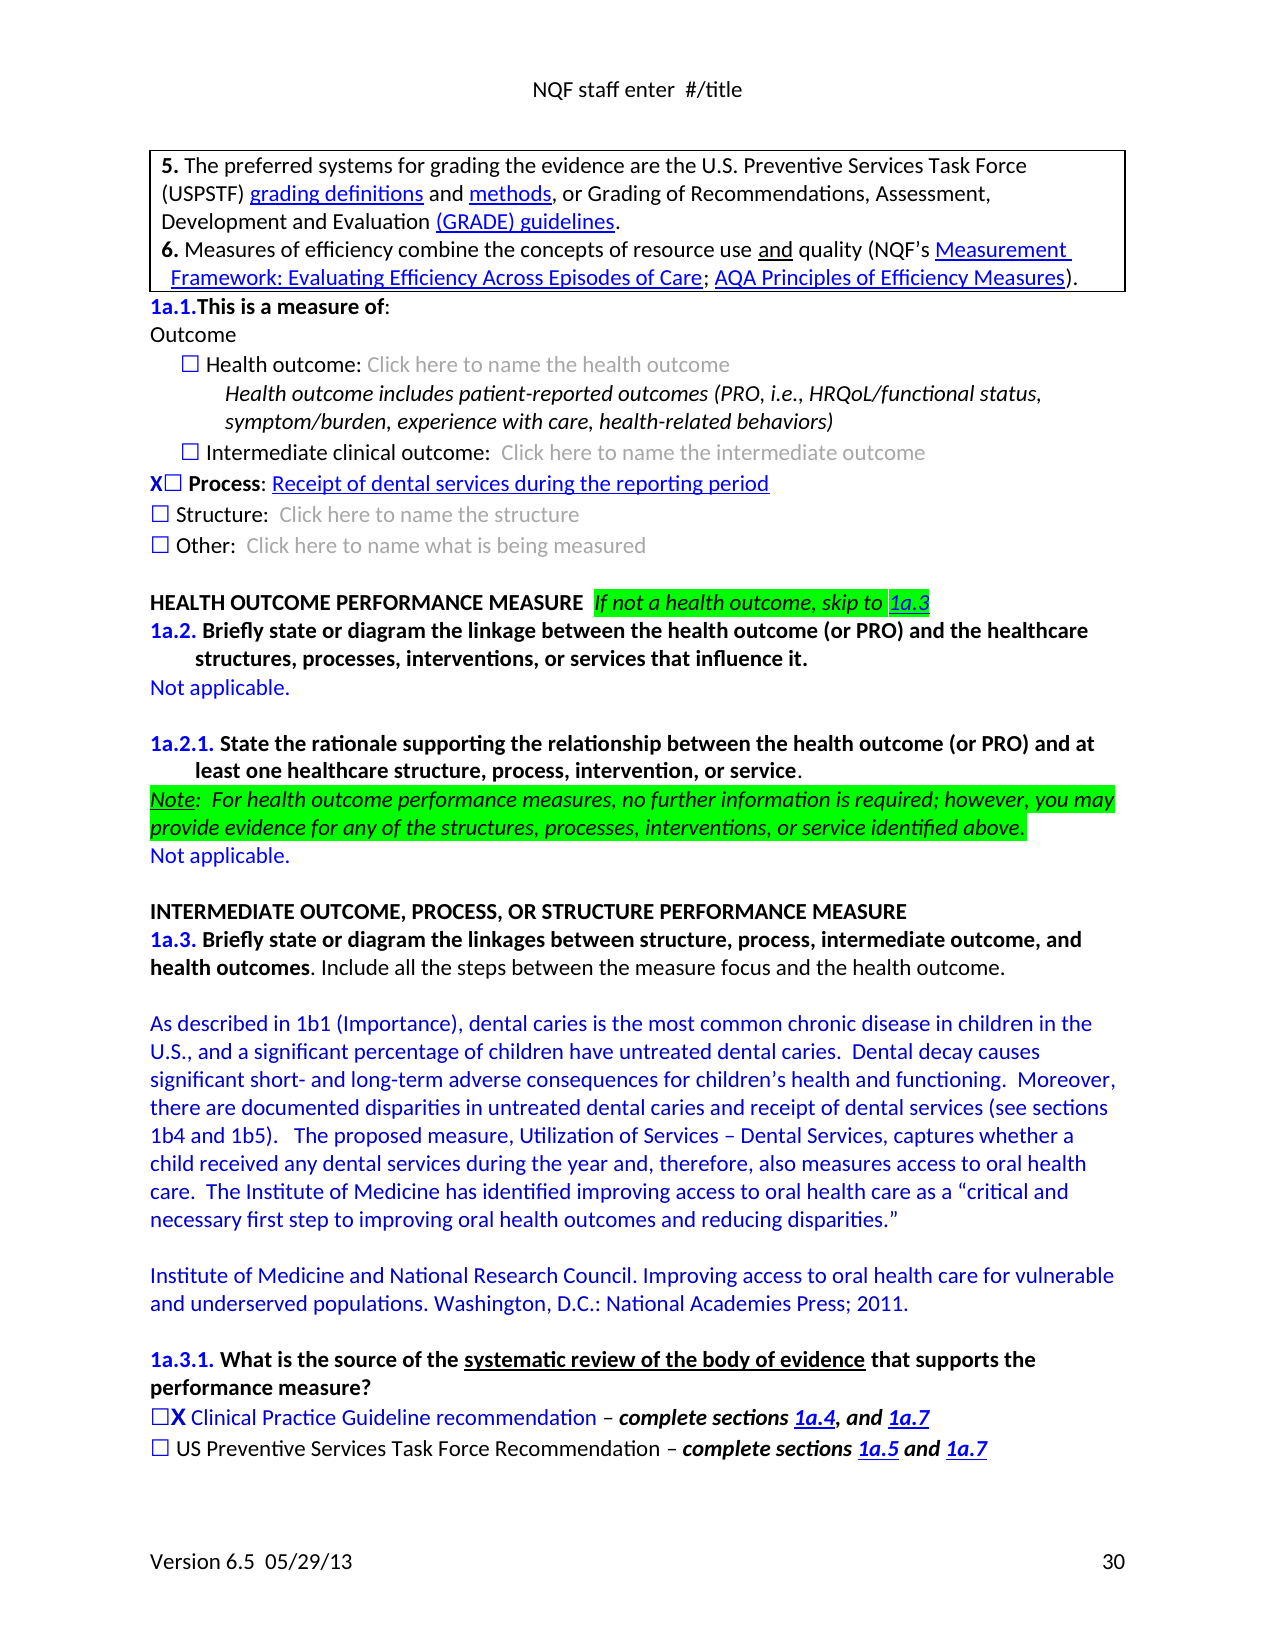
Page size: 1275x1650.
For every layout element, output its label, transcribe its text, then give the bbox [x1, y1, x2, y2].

text 1a.3.1. What is the source of the systematic review of the body of evidence that supports the performance measure? [150, 1345, 1125, 1401]
text Health outcome includes patient-reported outcomes (PRO, i.e., HRQoL/functional status, symptom/burden, experience with care, health-related behaviors) [225, 379, 1125, 436]
text Other: [150, 529, 1125, 561]
text 1a.1.This is a measure of: [150, 292, 1125, 320]
text Intermediate clinical outcome: [180, 436, 1125, 467]
text Clinical Practice Guideline recommendation – complete sections 1a.4, and 1a.7 [150, 1401, 1125, 1432]
text Not applicable. [150, 673, 1125, 701]
text 1a.3. Briefly state or diagram the linkages between structure, process, intermediate outcome, and health outcomes. Include all the steps between the measure focus and the health outcome. [150, 925, 1125, 981]
text 1a.2. Briefly state or diagram the linkage between the health outcome (or PRO) and the healthcare structures, processes, interventions, or services that influence it. [150, 617, 1125, 673]
text HEALTH OUTCOME PERFORMANCE MEASURE If not a health outcome, skip to 1a.3 [150, 588, 1125, 617]
text Outcome [150, 320, 1125, 348]
text 1a.2.1. State the rationale supporting the relationship between the health outcome (or PRO) and at least one healthcare structure, process, intervention, or service. [150, 729, 1125, 785]
text intermediate outcome, PROCESS, or STRUCTURE PERFORMANCE measure [150, 897, 1125, 925]
text Institute of Medicine and National Research Council. Improving access to oral health care for vulnerable and underserved populations. Washington, D.C.: National Academies Press; 2011. [150, 1261, 1125, 1317]
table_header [151, 151, 1124, 291]
text Process: [150, 467, 1125, 498]
text Not applicable. [150, 841, 1125, 869]
text Structure: [150, 498, 1125, 529]
text As described in 1b1 (Importance), dental caries is the most common chronic disease in children in the U.S., and a significant percentage of children have untreated dental caries. Dental decay causes significant short- and long-term adverse consequences for children’s health and functioning. Moreover, there are documented disparities in untreated dental caries and receipt of dental services (see sections 1b4 and 1b5). The proposed measure, Utilization of Services – Dental Services, captures whether a child received any dental services during the year and, therefore, also measures access to oral health care. The Institute of Medicine has identified improving access to oral health care as a “critical and necessary first step to improving oral health outcomes and reducing disparities.” [150, 1009, 1125, 1233]
text Health outcome: [180, 348, 1125, 379]
text US Preventive Services Task Force Recommendation – complete sections 1a.5 and 1a.7 [150, 1432, 1125, 1464]
